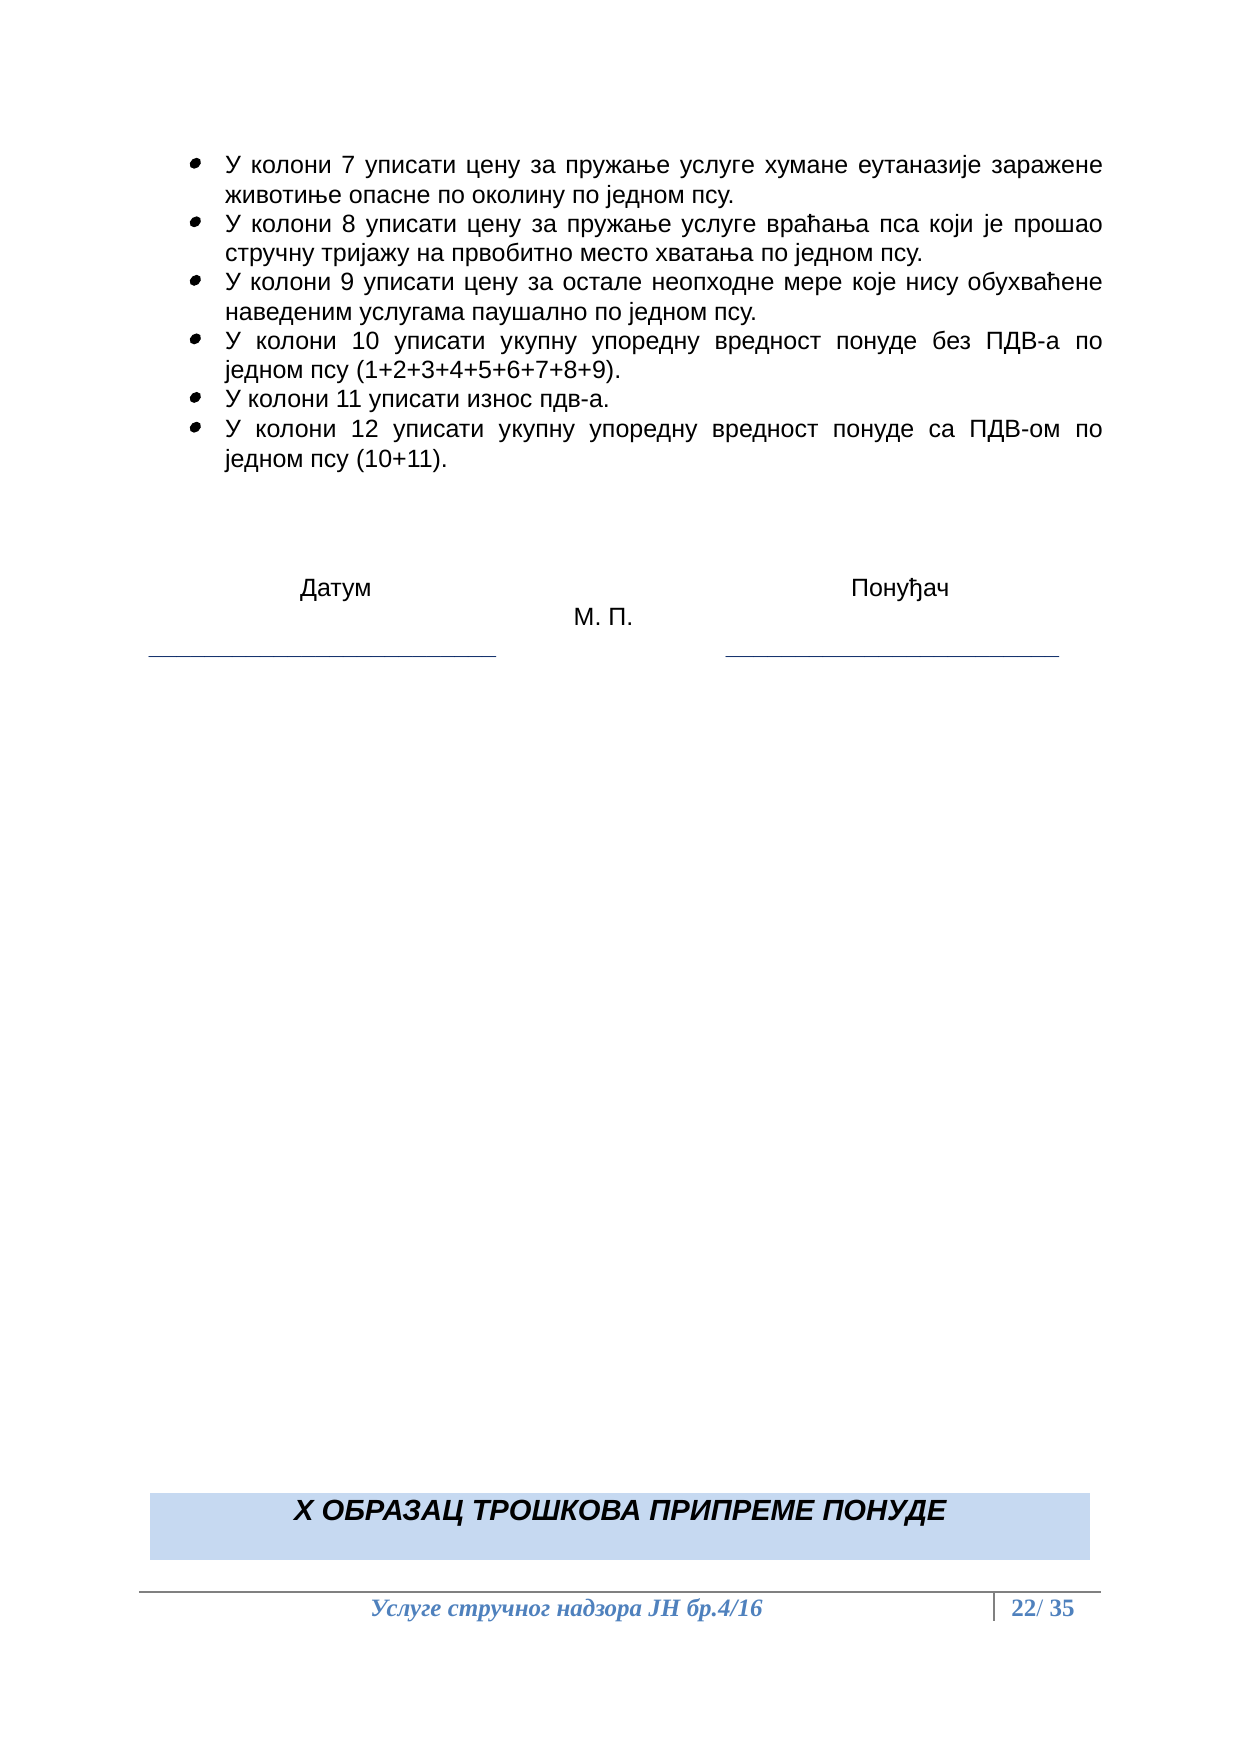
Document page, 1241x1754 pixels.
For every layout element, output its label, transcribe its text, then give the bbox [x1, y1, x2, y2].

text Х ОБРАЗАЦ ТРОШКОВА ПРИПРЕМЕ ПОНУДЕ [150, 1493, 1090, 1527]
list У колони 10 уписати укупну упоредну вредност понуде без ПДВ-а по једном псу (1+2+3+4+5+6+7+8+9). [187, 326, 1103, 384]
text _________________________ ________________________ [150, 631, 1090, 659]
list У колони 9 уписати цену за остале неопходне мере које нису обухваћене наведеним услугама паушално по једном псу. [187, 267, 1103, 326]
text М. П. [450, 602, 1090, 631]
list У колони 7 уписати цену за пружање услугe хумане еутаназије заражене животиње опасне по околину по једном псу. [187, 150, 1103, 208]
list У колони 11 уписати износ пдв-а. [187, 384, 1103, 414]
text Датум Понуђач [225, 573, 1090, 602]
list У колони 8 уписати цену за пружање услугe враћања пса који је прошао стручну тријажу на првобитно место хватања по једном псу. [187, 208, 1103, 267]
list У колони 12 уписати укупну упоредну вредност понуде са ПДВ-ом по једном псу (10+11). [187, 414, 1103, 472]
